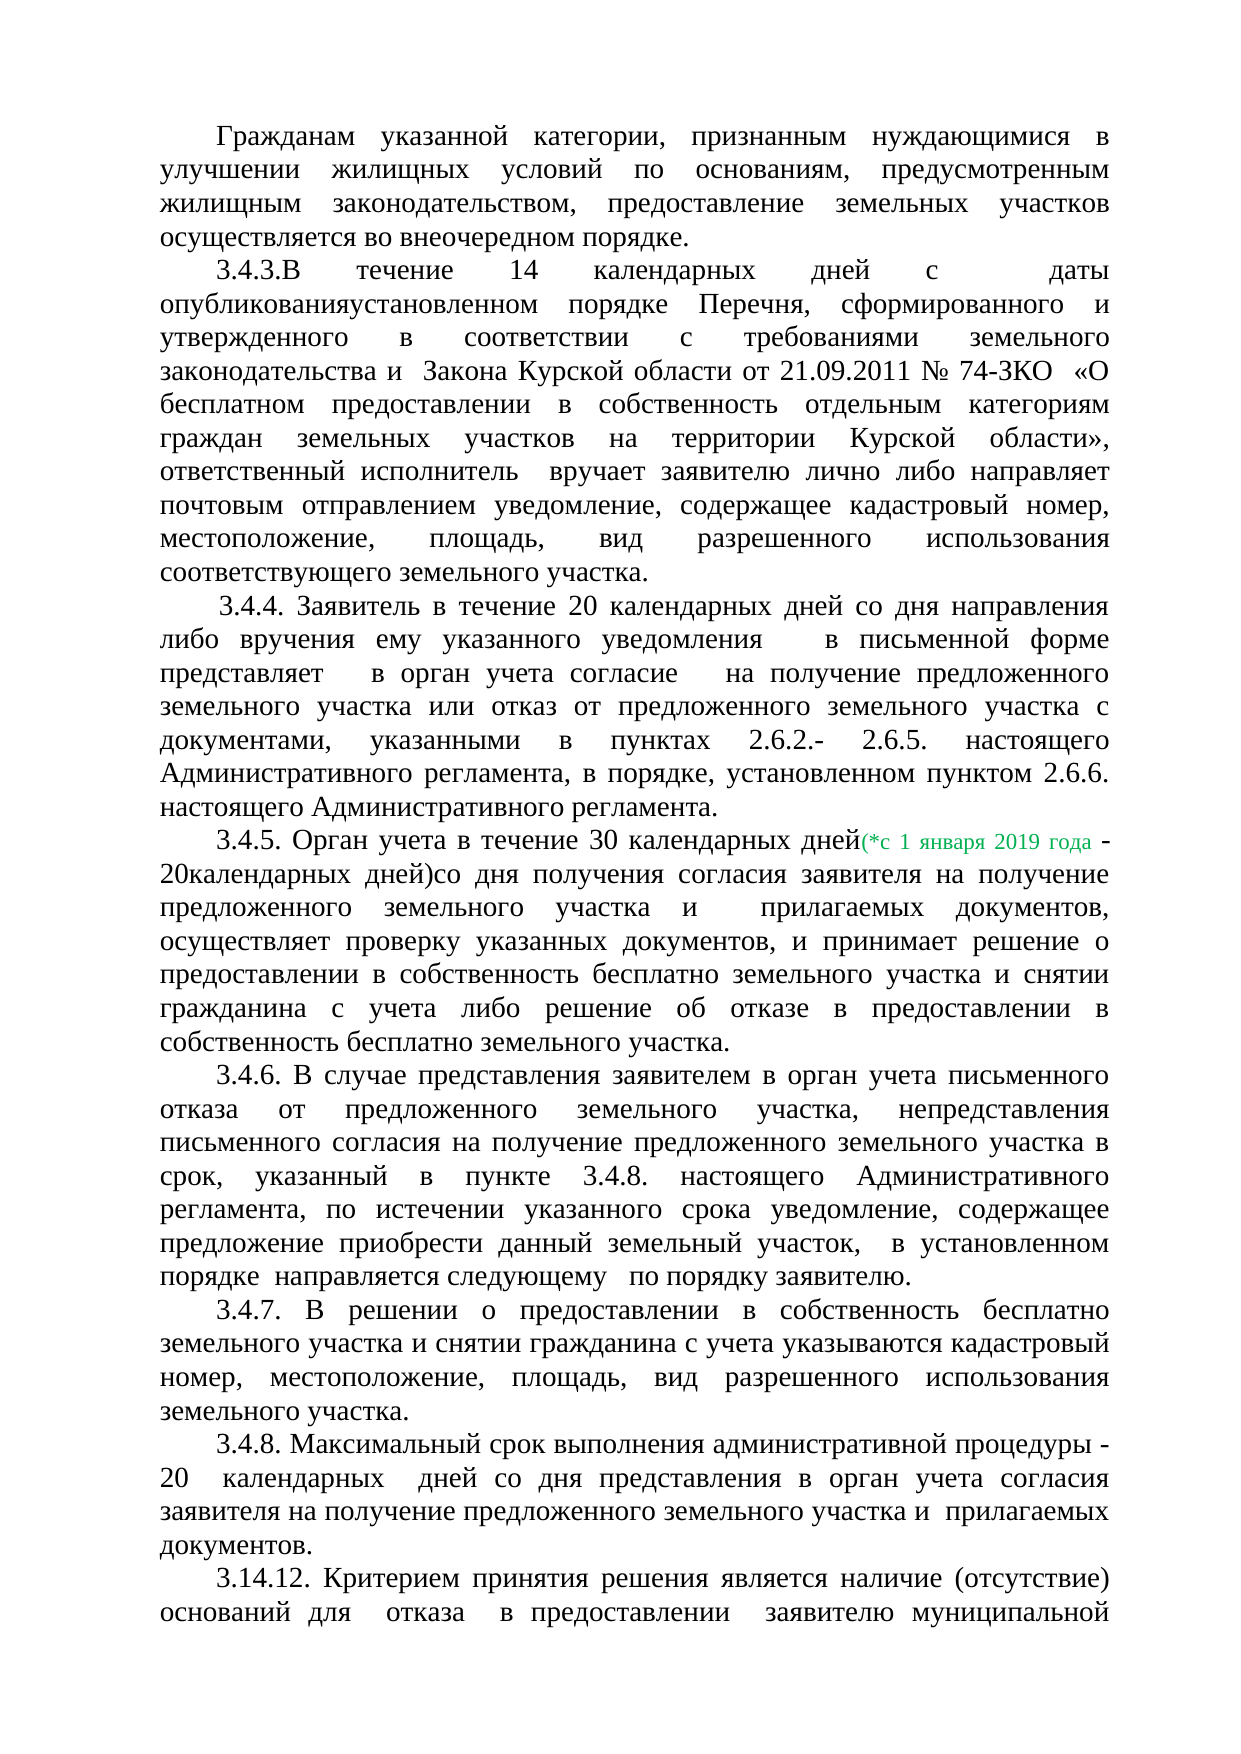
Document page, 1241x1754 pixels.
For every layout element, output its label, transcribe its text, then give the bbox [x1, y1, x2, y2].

text 3.4.7. В решении о предоставлении в собственность бесплатно земельного участка и снятии гражданина с учета указываются кадастровый номер, местоположение, площадь, вид разрешенного использования земельного участка. [159, 1292, 1110, 1426]
text 3.4.4. Заявитель в течение 20 календарных дней со дня направления либо вручения ему указанного уведомления в письменной форме представляет в орган учета согласие на получение предложенного земельного участка или отказ от предложенного земельного участка с документами, указанными в пунктах 2.6.2.- 2.6.5. настоящего Административного регламента, в порядке, установленном пунктом 2.6.6. настоящего Административного регламента. [159, 588, 1110, 822]
text Гражданам указанной категории, признанным нуждающимися в улучшении жилищных условий по основаниям, предусмотренным жилищным законодательством, предоставление земельных участков осуществляется во внеочередном порядке. [159, 118, 1110, 252]
text 3.4.3.В течение 14 календарных дней с даты опубликованияустановленном порядке Перечня, сформированного и утвержденного в соответствии с требованиями земельного законодательства и Закона Курской области от 21.09.2011 № 74-ЗКО «О бесплатном предоставлении в собственность отдельным категориям граждан земельных участков на территории Курской области», ответственный исполнитель вручает заявителю лично либо направляет почтовым отправлением уведомление, содержащее кадастровый номер, местоположение, площадь, вид разрешенного использования соответствующего земельного участка. [159, 252, 1110, 588]
text 3.4.6. В случае представления заявителем в орган учета письменного отказа от предложенного земельного участка, непредставления письменного согласия на получение предложенного земельного участка в срок, указанный в пункте 3.4.8. настоящего Административного регламента, по истечении указанного срока уведомление, содержащее предложение приобрести данный земельный участок, в установленном порядке направляется следующему по порядку заявителю. [159, 1057, 1110, 1292]
text 3.4.5. Орган учета в течение 30 календарных дней(*с 1 января 2019 года - 20календарных дней)со дня получения согласия заявителя на получение предложенного земельного участка и прилагаемых документов, осуществляет проверку указанных документов, и принимает решение о предоставлении в собственность бесплатно земельного участка и снятии гражданина с учета либо решение об отказе в предоставлении в собственность бесплатно земельного участка. [159, 822, 1110, 1057]
text 3.4.8. Максимальный срок выполнения административной процедуры - 20 календарных дней со дня представления в орган учета согласия заявителя на получение предложенного земельного участка и прилагаемых документов. [159, 1426, 1110, 1560]
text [159, 1560, 1110, 1627]
